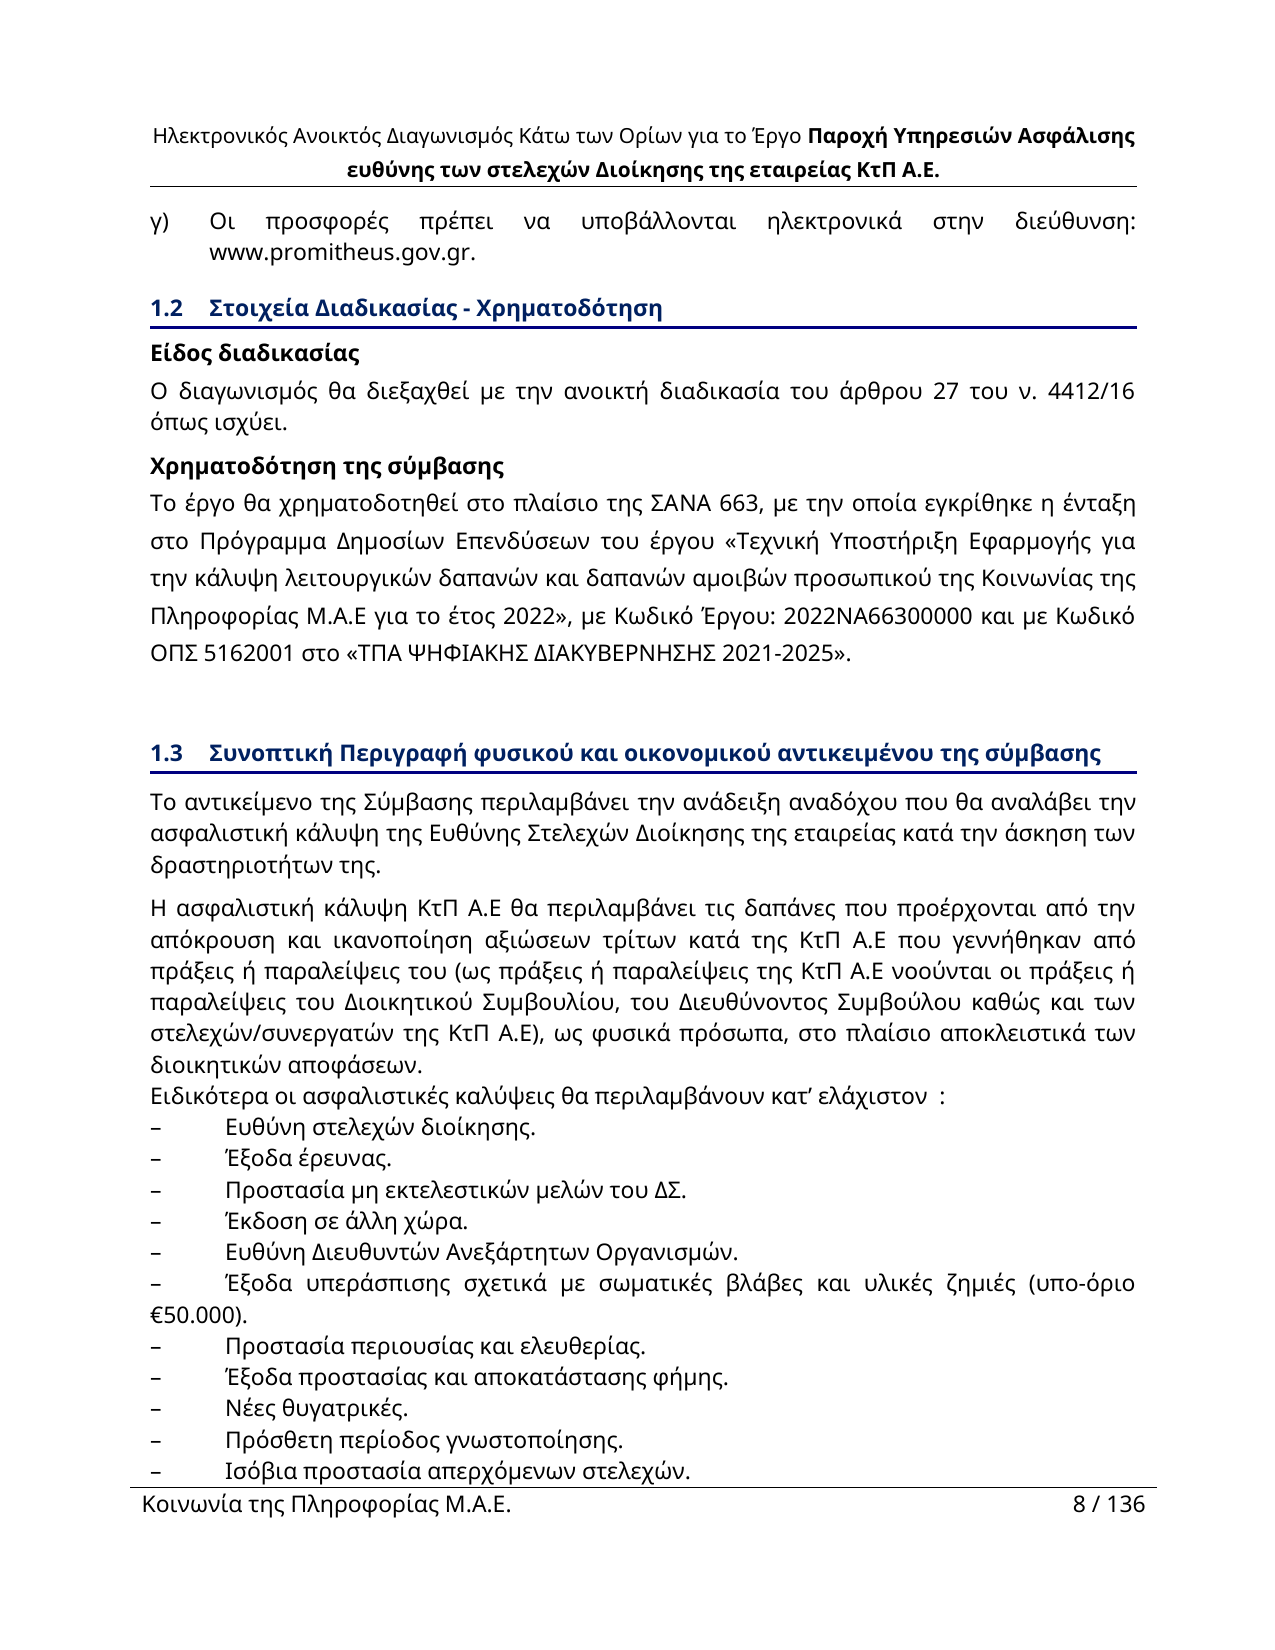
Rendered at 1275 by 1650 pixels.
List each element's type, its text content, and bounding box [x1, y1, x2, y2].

text – Έξοδα υπεράσπισης σχετικά με σωματικές βλάβες και υλικές ζημιές (υπο-όριο €50.000). [150, 1267, 1137, 1330]
text – Ευθύνη στελεχών διοίκησης. [150, 1111, 1137, 1142]
text – Έκδοση σε άλλη χώρα. [150, 1205, 1137, 1236]
text Ο διαγωνισμός θα διεξαχθεί με την ανοικτή διαδικασία του άρθρου 27 του ν. 4412/16 όπως ισχύει. [150, 375, 1137, 437]
subtitle 1.2 Στοιχεία Διαδικασίας - Χρηματοδότηση [150, 292, 1137, 326]
text γ) Οι προσφορές πρέπει να υποβάλλονται ηλεκτρονικά στην διεύθυνση: www.promitheus.gov.gr. [150, 205, 1137, 267]
text Το έργο θα χρηματοδοτηθεί στο πλαίσιο της ΣΑNA 663, με την οποία εγκρίθηκε η ένταξη στο Πρόγραμμα Δημοσίων Επενδύσεων του έργου «Τεχνική Υποστήριξη Εφαρμογής για την κάλυψη λειτουργικών δαπανών και δαπανών αμοιβών προσωπικού της Κοινωνίας της Πληροφορίας Μ.Α.Ε για το έτος 2022», με Κωδικό Έργου: 2022ΝΑ66300000 και με Κωδικό ΟΠΣ 5162001 στο «ΤΠΑ ΨΗΦΙΑΚΗΣ ΔΙΑΚΥΒΕΡΝΗΣΗΣ 2021-2025». [150, 487, 1137, 668]
text – Ευθύνη Διευθυντών Ανεξάρτητων Οργανισμών. [150, 1236, 1137, 1267]
text Η ασφαλιστική κάλυψη ΚτΠ Α.Ε θα περιλαμβάνει τις δαπάνες που προέρχονται από την απόκρουση και ικανοποίηση αξιώσεων τρίτων κατά της ΚτΠ Α.Ε που γεννήθηκαν από πράξεις ή παραλείψεις του (ως πράξεις ή παραλείψεις της ΚτΠ Α.Ε νοούνται οι πράξεις ή παραλείψεις του Διοικητικού Συμβουλίου, του Διευθύνοντος Συμβούλου καθώς και των στελεχών/συνεργατών της ΚτΠ Α.Ε), ως φυσικά πρόσωπα, στο πλαίσιο αποκλειστικά των διοικητικών αποφάσεων. [150, 892, 1137, 1080]
text Χρηματοδότηση της σύμβασης [150, 450, 1137, 481]
text – Νέες θυγατρικές. [150, 1392, 1137, 1424]
text Είδος διαδικασίας [150, 337, 1137, 368]
text – Έξοδα έρευνας. [150, 1142, 1137, 1174]
subtitle 1.3 Συνοπτική Περιγραφή φυσικού και οικονομικού αντικειμένου της σύμβασης [150, 737, 1137, 771]
text – Έξοδα προστασίας και αποκατάστασης φήμης. [150, 1361, 1137, 1392]
text – Ισόβια προστασία απερχόμενων στελεχών. [150, 1455, 1137, 1486]
text Ειδικότερα οι ασφαλιστικές καλύψεις θα περιλαμβάνουν κατ’ ελάχιστον : [150, 1080, 1137, 1111]
text – Πρόσθετη περίοδος γνωστοποίησης. [150, 1424, 1137, 1455]
text – Προστασία περιουσίας και ελευθερίας. [150, 1330, 1137, 1361]
text Το αντικείμενο της Σύμβασης περιλαμβάνει την ανάδειξη αναδόχου που θα αναλάβει την ασφαλιστική κάλυψη της Ευθύνης Στελεχών Διοίκησης της εταιρείας κατά την άσκηση των δραστηριοτήτων της. [150, 786, 1137, 880]
text – Προστασία μη εκτελεστικών μελών του ΔΣ. [150, 1174, 1137, 1205]
